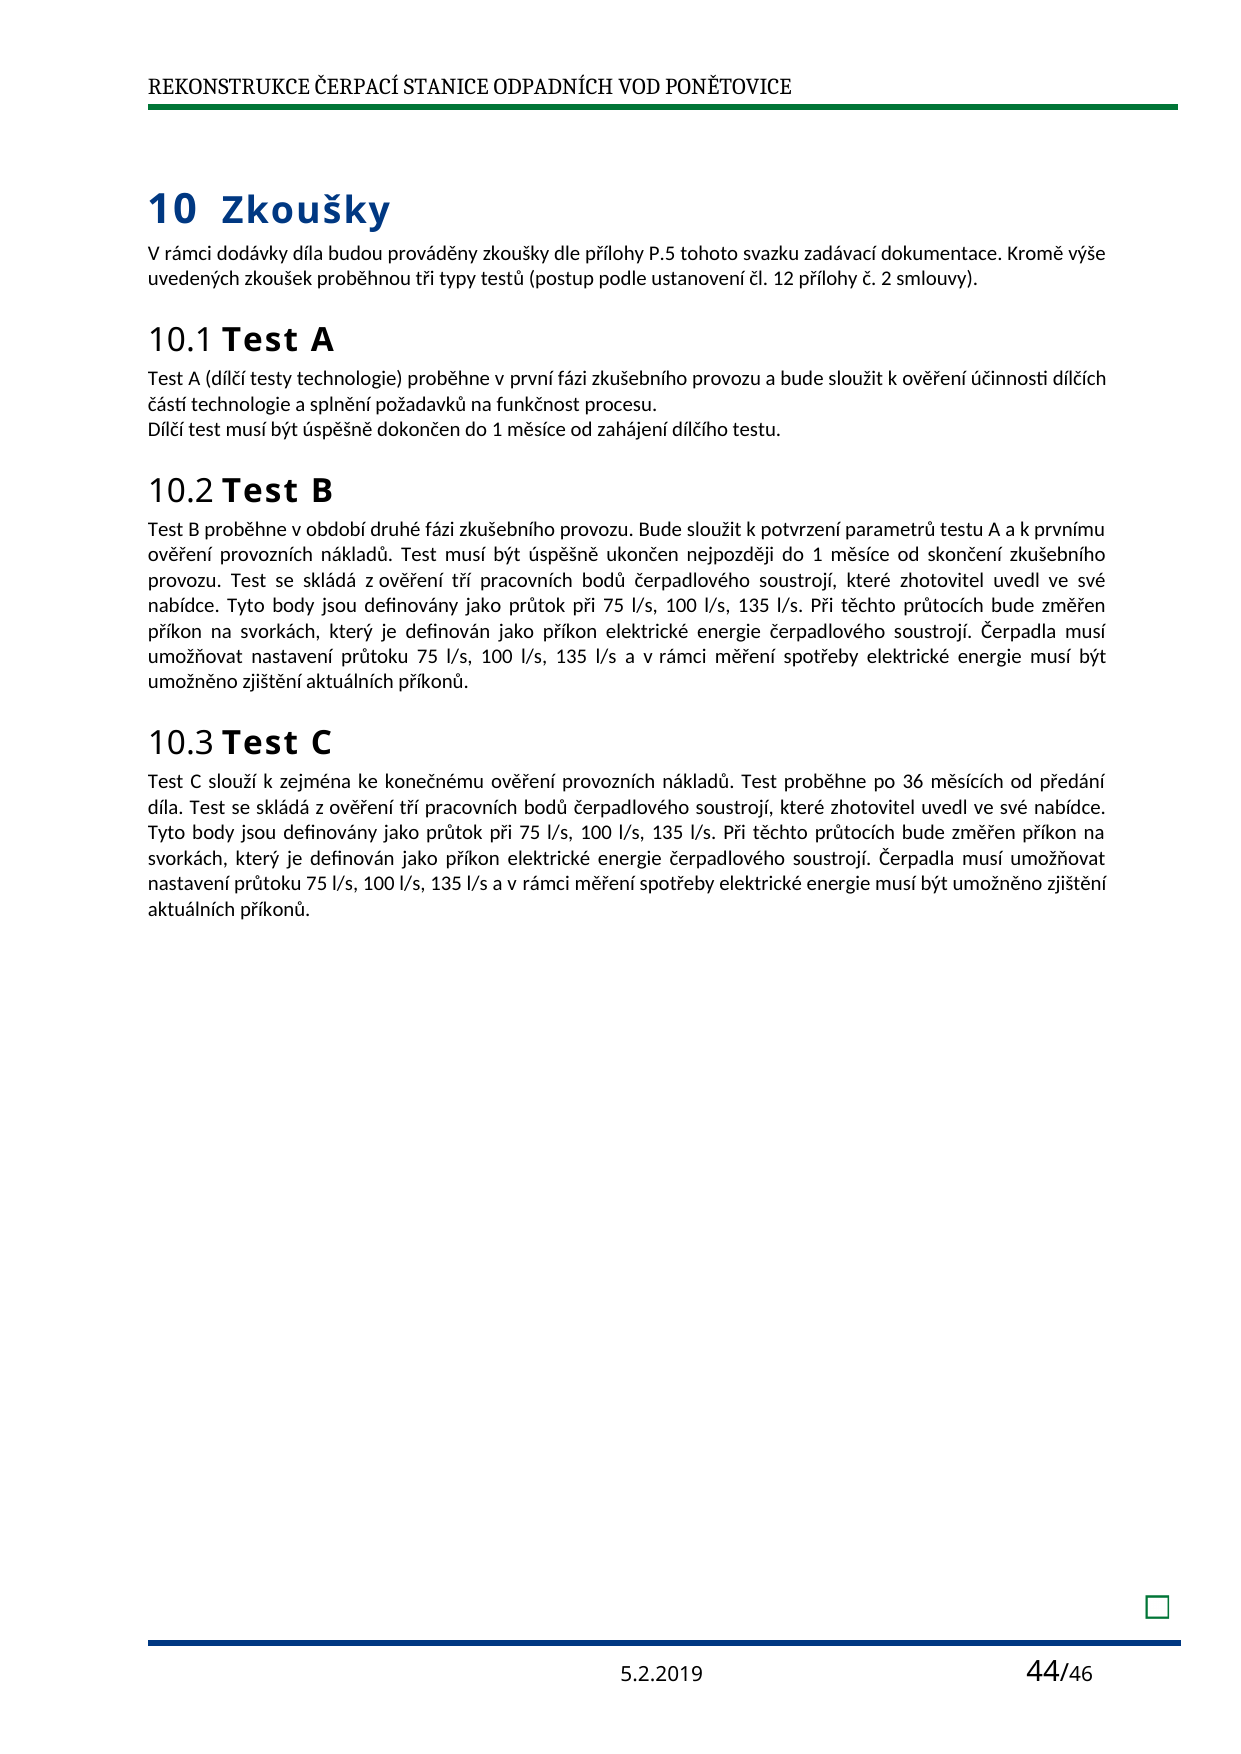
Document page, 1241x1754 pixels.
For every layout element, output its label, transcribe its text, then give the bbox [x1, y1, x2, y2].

subtitle Test B [148, 467, 1107, 512]
text Test C slouží k zejména ke konečnému ověření provozních nákladů. Test proběhne po 36 měsících od předání díla. Test se skládá z ověření tří pracovních bodů čerpadlového soustrojí, které zhotovitel uvedl ve své nabídce. Tyto body jsou definovány jako průtok při 75 l/s, 100 l/s, 135 l/s. Při těchto průtocích bude změřen příkon na svorkách, který je definován jako příkon elektrické energie čerpadlového soustrojí. Čerpadla musí umožňovat nastavení průtoku 75 l/s, 100 l/s, 135 l/s a v rámci měření spotřeby elektrické energie musí být umožněno zjištění aktuálních příkonů. [148, 769, 1107, 921]
text Dílčí test musí být úspěšně dokončen do 1 měsíce od zahájení dílčího testu. [148, 416, 1107, 442]
text V rámci dodávky díla budou prováděny zkoušky dle přílohy P.5 tohoto svazku zadávací dokumentace. Kromě výše uvedených zkoušek proběhnou tři typy testů (postup podle ustanovení čl. 12 přílohy č. 2 smlouvy). [148, 240, 1107, 291]
subtitle Zkoušky [148, 179, 1107, 236]
subtitle Test A [148, 316, 1107, 361]
text Test A (dílčí testy technologie) proběhne v první fázi zkušebního provozu a bude sloužit k ověření účinnosti dílčích částí technologie a splnění požadavků na funkčnost procesu. [148, 365, 1107, 416]
text Test B proběhne v období druhé fázi zkušebního provozu. Bude sloužit k potvrzení parametrů testu A a k prvnímu ověření provozních nákladů. Test musí být úspěšně ukončen nejpozději do 1 měsíce od skončení zkušebního provozu. Test se skládá z ověření tří pracovních bodů čerpadlového soustrojí, které zhotovitel uvedl ve své nabídce. Tyto body jsou definovány jako průtok při 75 l/s, 100 l/s, 135 l/s. Při těchto průtocích bude změřen příkon na svorkách, který je definován jako příkon elektrické energie čerpadlového soustrojí. Čerpadla musí umožňovat nastavení průtoku 75 l/s, 100 l/s, 135 l/s a v rámci měření spotřeby elektrické energie musí být umožněno zjištění aktuálních příkonů. [148, 516, 1107, 694]
subtitle Test C [148, 719, 1107, 764]
picture [1145, 1595, 1170, 1619]
